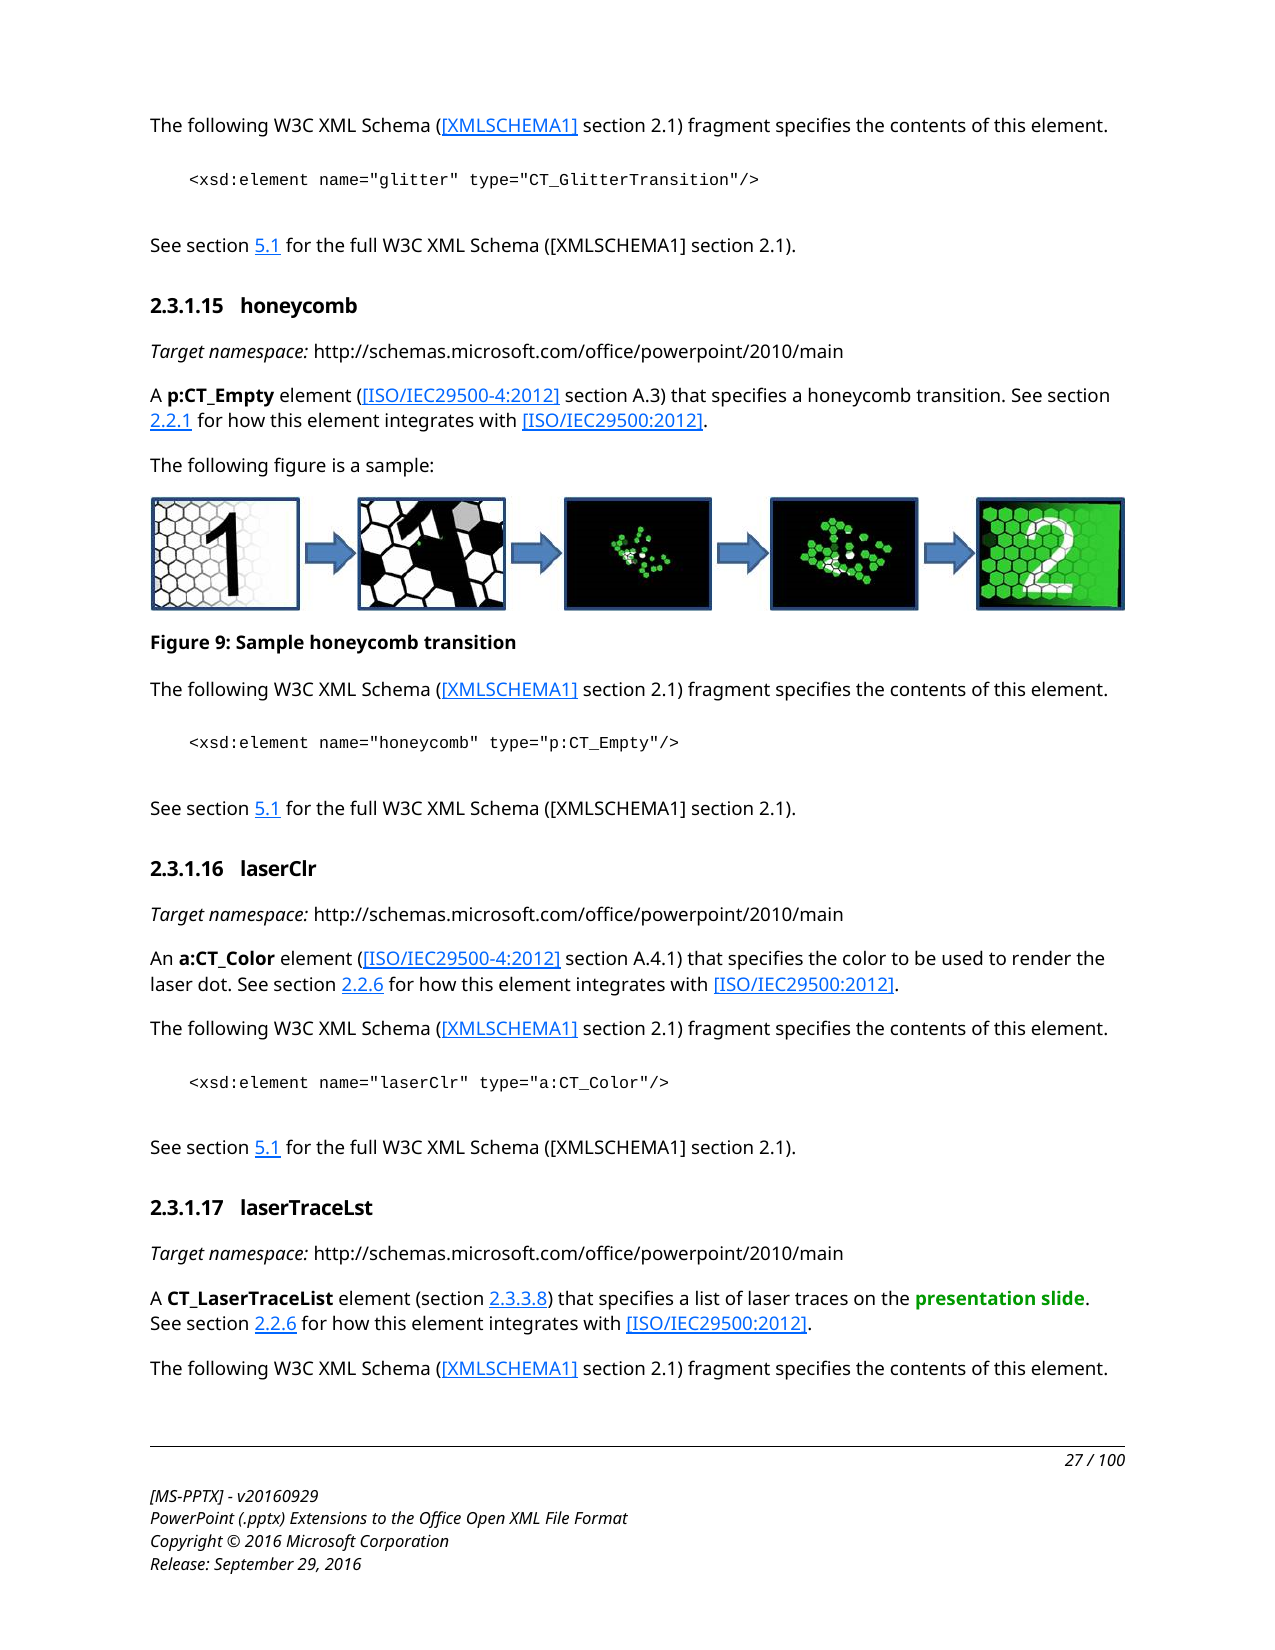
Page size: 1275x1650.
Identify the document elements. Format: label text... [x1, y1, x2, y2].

subtitle laserClr [150, 854, 1125, 882]
text Target namespace: http://schemas.microsoft.com/office/powerpoint/2010/main [150, 338, 1125, 363]
text Target namespace: http://schemas.microsoft.com/office/powerpoint/2010/main [150, 1241, 1125, 1266]
text See section 5.1 for the full W3C XML Schema ([XMLSCHEMA1] section 2.1). [150, 1135, 1125, 1160]
text A p:CT_Empty element ([ISO/IEC29500-4:2012] section A.3) that specifies a honeycomb transition. See section 2.2.1 for how this element integrates with [ISO/IEC29500:2012]. [150, 382, 1125, 433]
text The following figure is a sample: [150, 452, 1125, 477]
text An a:CT_Color element ([ISO/IEC29500-4:2012] section A.4.1) that specifies the color to be used to render the laser dot. See section 2.2.6 for how this element integrates with [ISO/IEC29500:2012]. [150, 946, 1125, 997]
text Figure 9: Sample honeycomb transition [150, 629, 1125, 655]
text The following W3C XML Schema ([XMLSCHEMA1] section 2.1) fragment specifies the contents of this element. [150, 1015, 1125, 1041]
text <xsd:element name="glitter" type="CT_GlitterTransition"/> [175, 163, 1137, 201]
text See section 5.1 for the full W3C XML Schema ([XMLSCHEMA1] section 2.1). [150, 795, 1125, 821]
text <xsd:element name="honeycomb" type="p:CT_Empty"/> [175, 726, 1137, 764]
text <xsd:element name="laserClr" type="a:CT_Color"/> [175, 1066, 1137, 1103]
text The following W3C XML Schema ([XMLSCHEMA1] section 2.1) fragment specifies the contents of this element. [150, 112, 1125, 138]
subtitle laserTraceLst [150, 1193, 1125, 1222]
text See section 5.1 for the full W3C XML Schema ([XMLSCHEMA1] section 2.1). [150, 232, 1125, 257]
text The following W3C XML Schema ([XMLSCHEMA1] section 2.1) fragment specifies the contents of this element. [150, 676, 1125, 701]
text A CT_LaserTraceList element (section 2.3.3.8) that specifies a list of laser traces on the presentation slide. See section 2.2.6 for how this element integrates with [ISO/IEC29500:2012]. [150, 1285, 1125, 1336]
subtitle honeycomb [150, 291, 1125, 319]
text The following W3C XML Schema ([XMLSCHEMA1] section 2.1) fragment specifies the contents of this element. [150, 1355, 1125, 1380]
text Target namespace: http://schemas.microsoft.com/office/powerpoint/2010/main [150, 901, 1125, 927]
